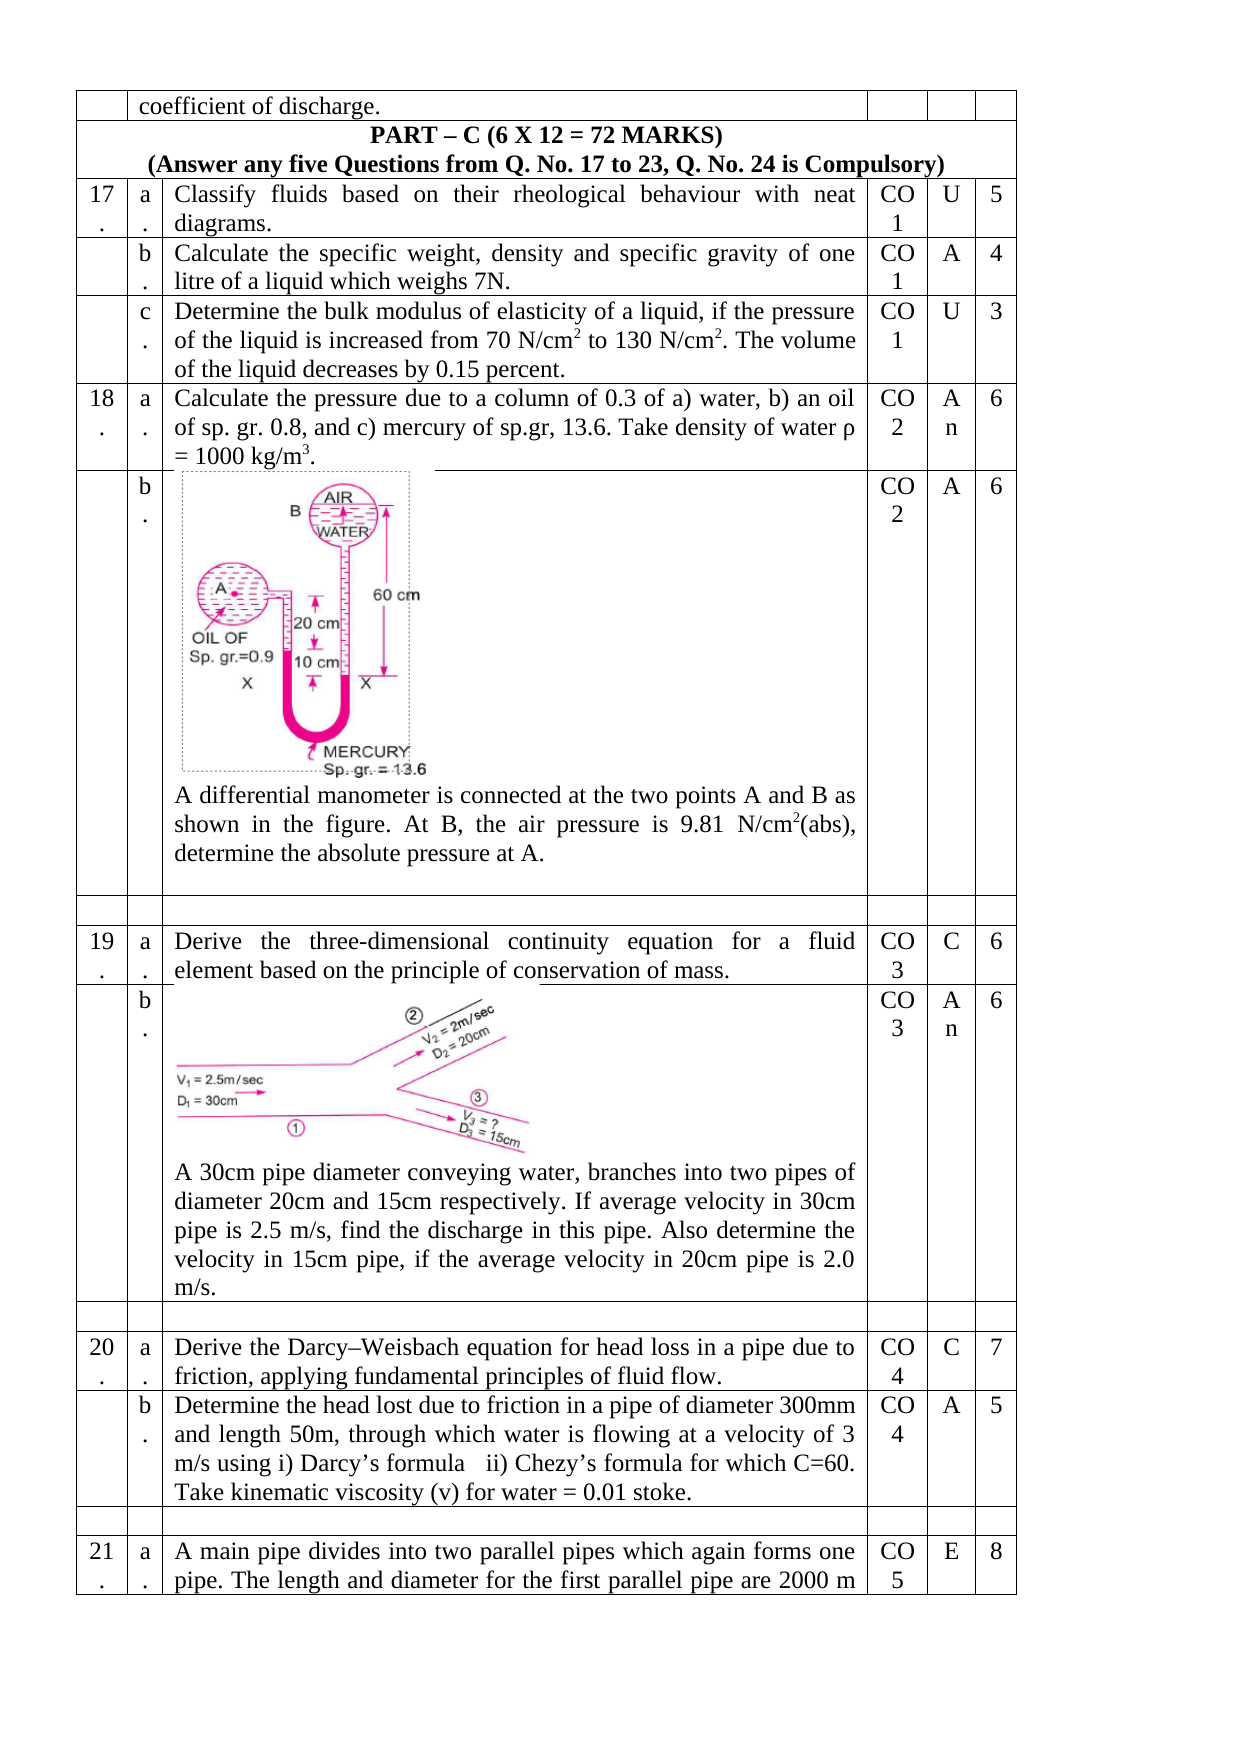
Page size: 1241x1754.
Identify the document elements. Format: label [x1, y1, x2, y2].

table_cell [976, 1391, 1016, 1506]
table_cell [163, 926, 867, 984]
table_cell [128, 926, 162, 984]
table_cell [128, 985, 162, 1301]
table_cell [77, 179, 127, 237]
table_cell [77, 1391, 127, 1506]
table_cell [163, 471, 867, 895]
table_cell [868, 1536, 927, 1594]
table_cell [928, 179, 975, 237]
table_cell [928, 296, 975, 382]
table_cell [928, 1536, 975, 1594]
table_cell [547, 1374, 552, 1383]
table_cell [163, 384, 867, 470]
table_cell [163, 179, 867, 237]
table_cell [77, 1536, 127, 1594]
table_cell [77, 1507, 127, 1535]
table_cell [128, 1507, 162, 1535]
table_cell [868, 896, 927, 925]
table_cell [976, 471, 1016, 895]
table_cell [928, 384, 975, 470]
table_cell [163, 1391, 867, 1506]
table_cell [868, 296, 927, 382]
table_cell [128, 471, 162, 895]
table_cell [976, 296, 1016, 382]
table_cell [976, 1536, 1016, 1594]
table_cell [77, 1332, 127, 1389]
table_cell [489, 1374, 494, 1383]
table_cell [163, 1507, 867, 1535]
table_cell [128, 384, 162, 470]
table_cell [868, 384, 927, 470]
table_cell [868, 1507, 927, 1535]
picture [174, 470, 435, 781]
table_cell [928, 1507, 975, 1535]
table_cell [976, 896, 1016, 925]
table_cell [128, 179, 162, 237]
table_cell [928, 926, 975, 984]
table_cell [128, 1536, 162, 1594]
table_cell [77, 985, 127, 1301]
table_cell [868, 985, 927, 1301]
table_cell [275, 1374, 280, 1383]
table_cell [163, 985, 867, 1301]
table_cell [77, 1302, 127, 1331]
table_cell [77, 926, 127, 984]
picture [174, 984, 540, 1158]
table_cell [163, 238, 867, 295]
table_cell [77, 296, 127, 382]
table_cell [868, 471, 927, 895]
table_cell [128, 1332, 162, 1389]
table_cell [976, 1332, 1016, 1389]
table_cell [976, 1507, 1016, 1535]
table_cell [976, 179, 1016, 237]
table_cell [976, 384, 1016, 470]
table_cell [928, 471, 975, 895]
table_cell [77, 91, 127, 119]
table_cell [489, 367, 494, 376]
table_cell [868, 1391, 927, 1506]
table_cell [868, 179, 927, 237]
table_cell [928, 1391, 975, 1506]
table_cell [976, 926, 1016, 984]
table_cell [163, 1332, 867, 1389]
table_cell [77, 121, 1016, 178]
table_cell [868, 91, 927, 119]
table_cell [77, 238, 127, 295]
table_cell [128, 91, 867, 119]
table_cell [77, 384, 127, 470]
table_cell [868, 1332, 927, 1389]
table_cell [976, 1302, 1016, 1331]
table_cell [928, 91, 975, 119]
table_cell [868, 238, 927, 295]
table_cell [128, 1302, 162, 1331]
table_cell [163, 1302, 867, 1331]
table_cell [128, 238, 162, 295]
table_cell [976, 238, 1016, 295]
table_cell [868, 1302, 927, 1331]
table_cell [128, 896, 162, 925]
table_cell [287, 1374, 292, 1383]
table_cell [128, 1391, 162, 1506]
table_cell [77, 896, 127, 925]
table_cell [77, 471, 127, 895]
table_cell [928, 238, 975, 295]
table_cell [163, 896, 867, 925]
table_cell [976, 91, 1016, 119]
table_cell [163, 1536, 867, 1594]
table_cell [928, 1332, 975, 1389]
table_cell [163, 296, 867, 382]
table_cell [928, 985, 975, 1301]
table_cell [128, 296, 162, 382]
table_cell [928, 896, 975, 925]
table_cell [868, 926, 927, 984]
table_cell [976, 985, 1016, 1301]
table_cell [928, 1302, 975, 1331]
